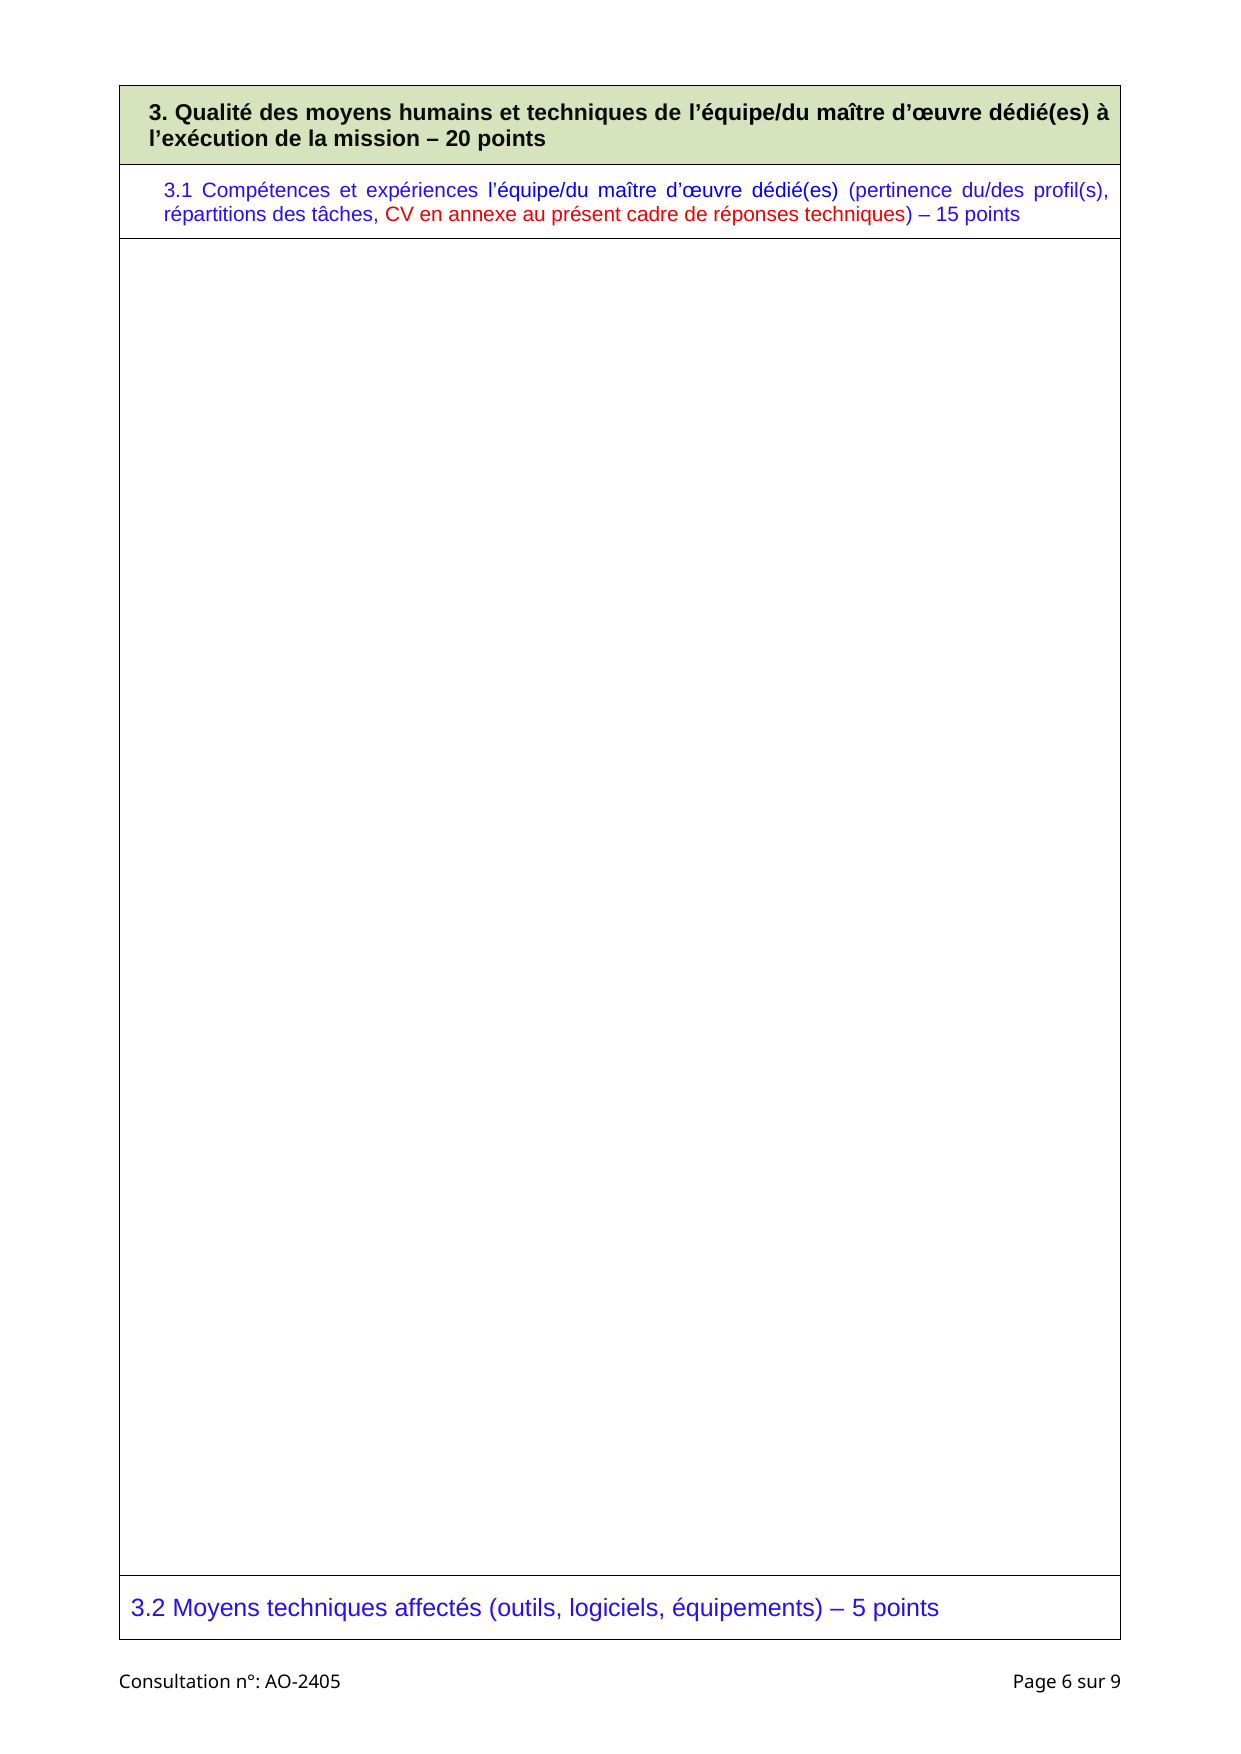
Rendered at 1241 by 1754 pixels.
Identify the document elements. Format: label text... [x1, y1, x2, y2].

table_header 3. Qualité des moyens humains et techniques de l’équipe/du maître d’œuvre dédié(es) à l’exécution de la mission – 20 points [120, 86, 1120, 164]
table_cell [120, 239, 1120, 1575]
table_cell 3.1 Compétences et expériences l’équipe/du maître d’œuvre dédié(es) (pertinence du/des profil(s), répartitions des tâches, CV en annexe au présent cadre de réponses techniques) – 15 points [120, 165, 1120, 238]
table_cell 3.2 Moyens techniques affectés (outils, logiciels, équipements) – 5 points [120, 1576, 1120, 1639]
